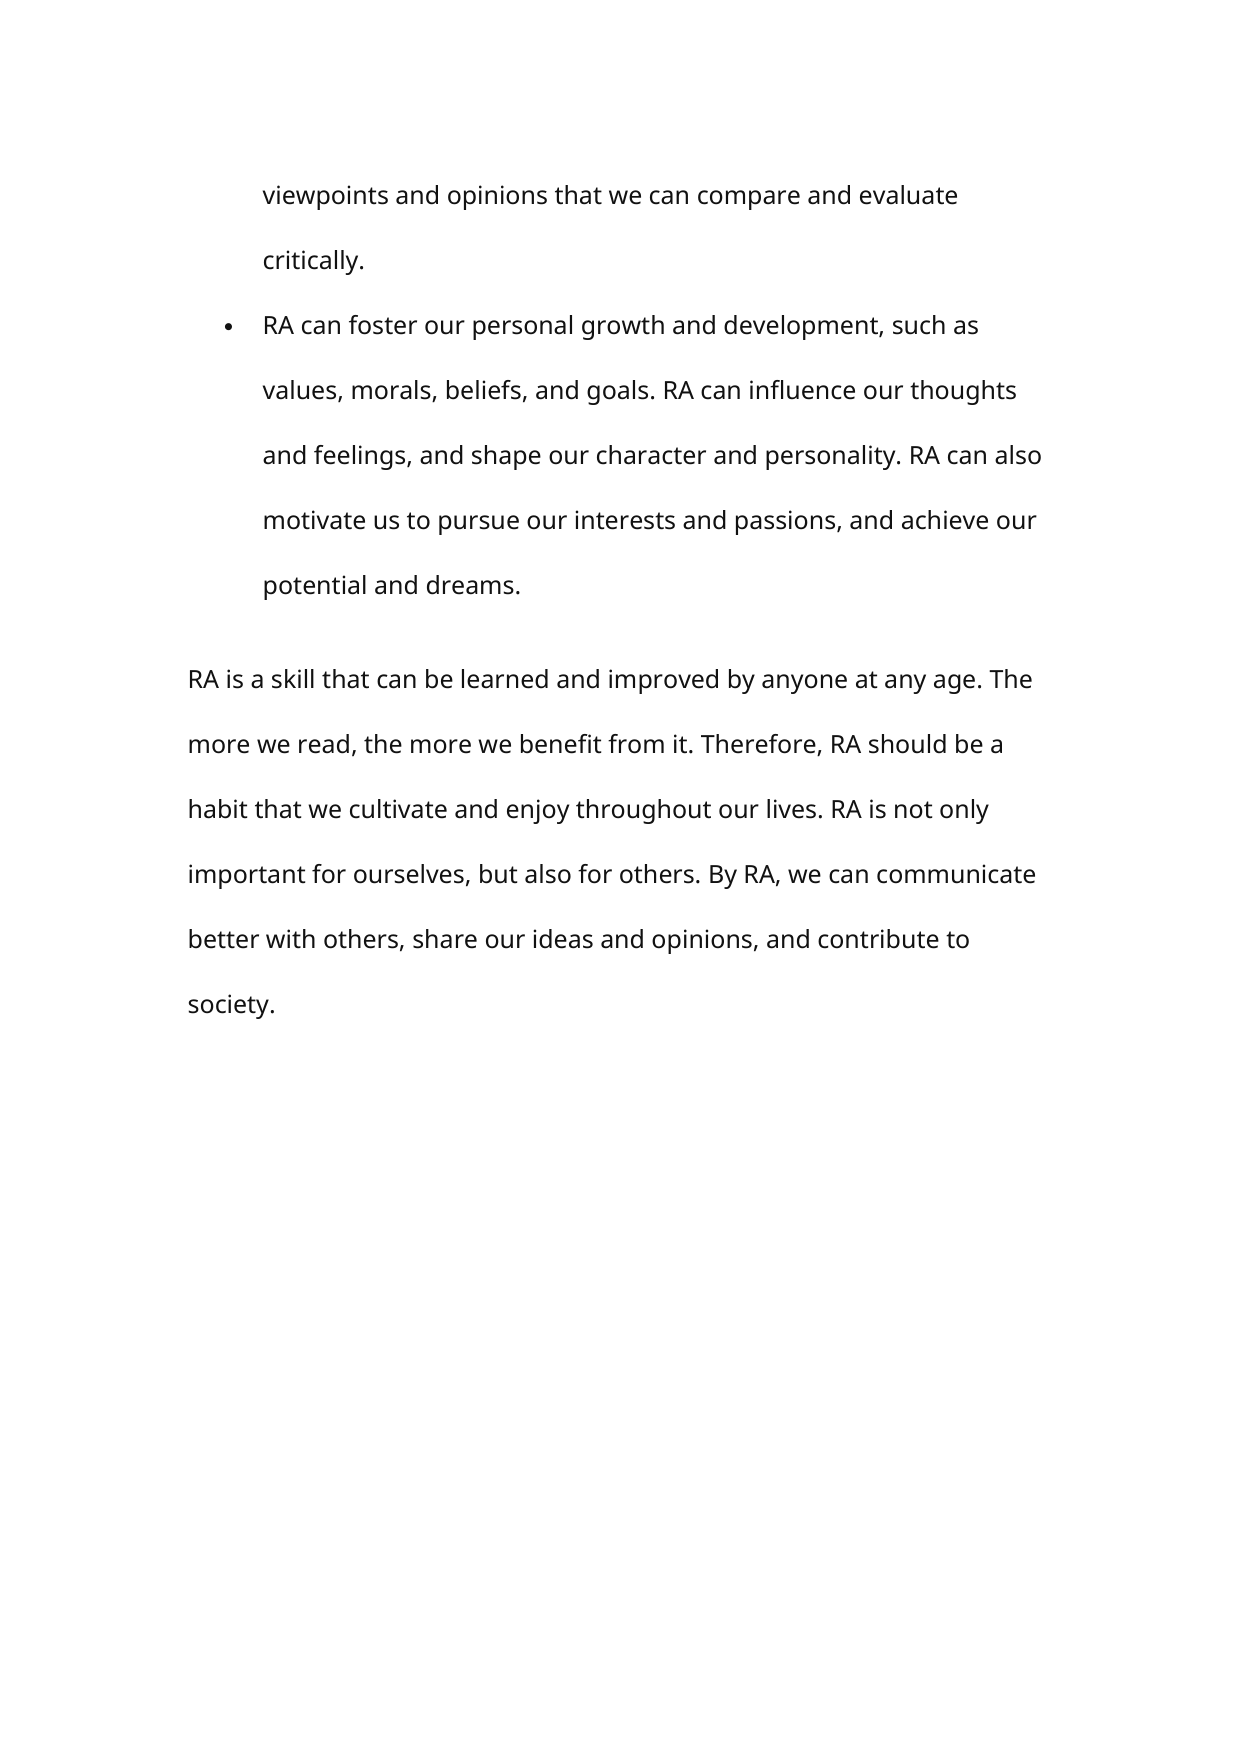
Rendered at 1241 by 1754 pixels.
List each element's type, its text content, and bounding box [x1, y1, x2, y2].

text RA is a skill that can be learned and improved by anyone at any age. The more we read, the more we benefit from it. Therefore, RA should be a habit that we cultivate and enjoy throughout our lives. RA is not only important for ourselves, but also for others. By RA, we can communicate better with others, share our ideas and opinions, and contribute to society. [187, 646, 1053, 1036]
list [225, 162, 1053, 292]
list RA can foster our personal growth and development, such as values, morals, beliefs, and goals. RA can influence our thoughts and feelings, and shape our character and personality. RA can also motivate us to pursue our interests and passions, and achieve our potential and dreams. [225, 292, 1053, 617]
